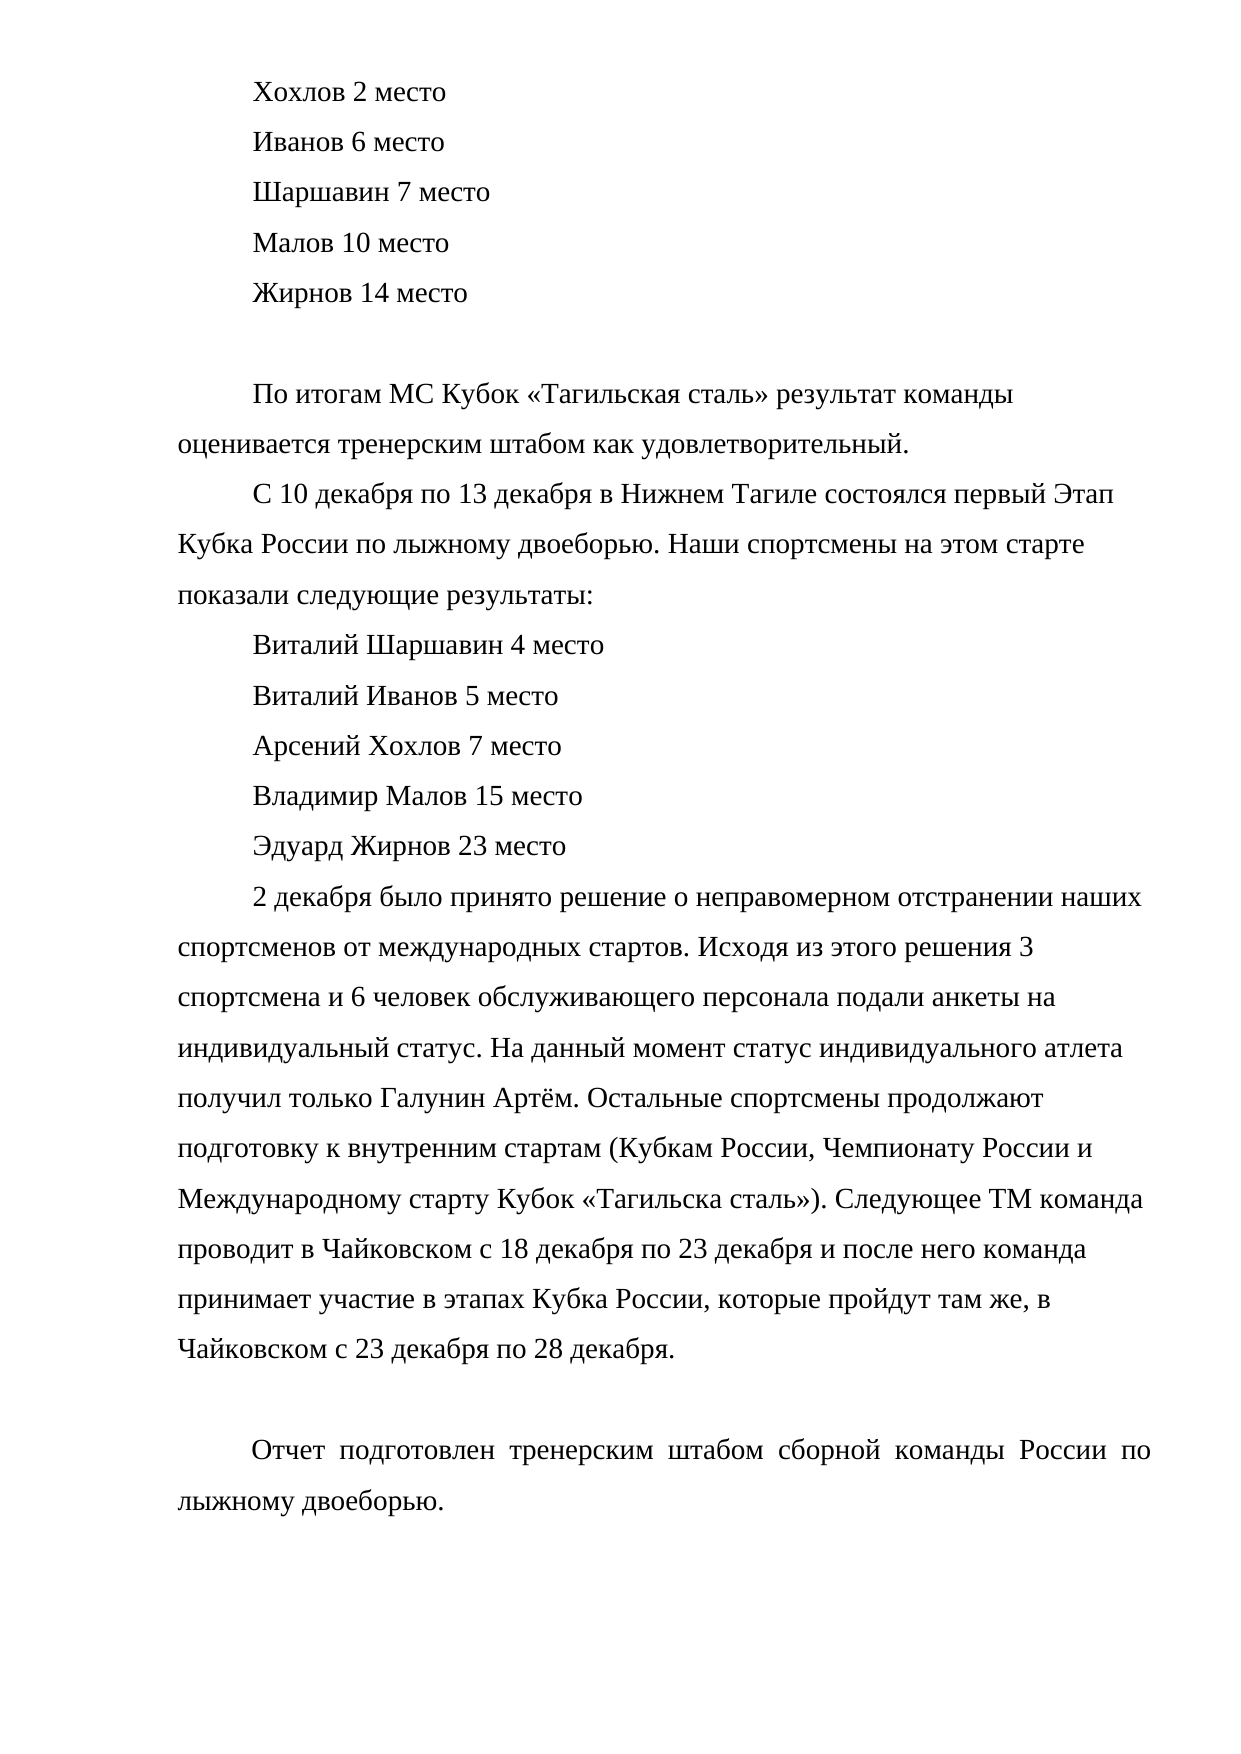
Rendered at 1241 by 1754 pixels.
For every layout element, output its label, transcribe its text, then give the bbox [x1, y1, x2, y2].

text 2 декабря было принято решение о неправомерном отстранении наших спортсменов от международных стартов. Исходя из этого решения 3 спортсмена и 6 человек обслуживающего персонала подали анкеты на индивидуальный статус. На данный момент статус индивидуального атлета получил только Галунин Артём. Остальные спортсмены продолжают подготовку к внутренним стартам (Кубкам России, Чемпионату России и Международному старту Кубок «Тагильска сталь»). Следующее ТМ команда проводит в Чайковском с 18 декабря по 23 декабря и после него команда принимает участие в этапах Кубка России, которые пройдут там же, в Чайковском с 23 декабря по 28 декабря. [177, 879, 1152, 1365]
text С 10 декабря по 13 декабря в Нижнем Тагиле состоялся первый Этап Кубка России по лыжному двоеборью. Наши спортсмены на этом старте показали следующие результаты: [177, 476, 1152, 611]
text Хохлов 2 место [177, 74, 1152, 107]
text По итогам МС Кубок «Тагильская сталь» результат команды оценивается тренерским штабом как удовлетворительный. [177, 376, 1152, 459]
text Жирнов 14 место [177, 275, 1152, 309]
text Владимир Малов 15 место [177, 778, 1152, 812]
text Арсений Хохлов 7 место [177, 728, 1152, 761]
text Шаршавин 7 место [177, 174, 1152, 208]
text Виталий Иванов 5 место [177, 678, 1152, 711]
text Отчет подготовлен тренерским штабом сборной команды России по лыжному двоеборью. [177, 1432, 1152, 1516]
text Иванов 6 место [177, 124, 1152, 158]
text Малов 10 место [177, 225, 1152, 258]
text Виталий Шаршавин 4 место [177, 627, 1152, 661]
text Эдуард Жирнов 23 место [177, 828, 1152, 862]
